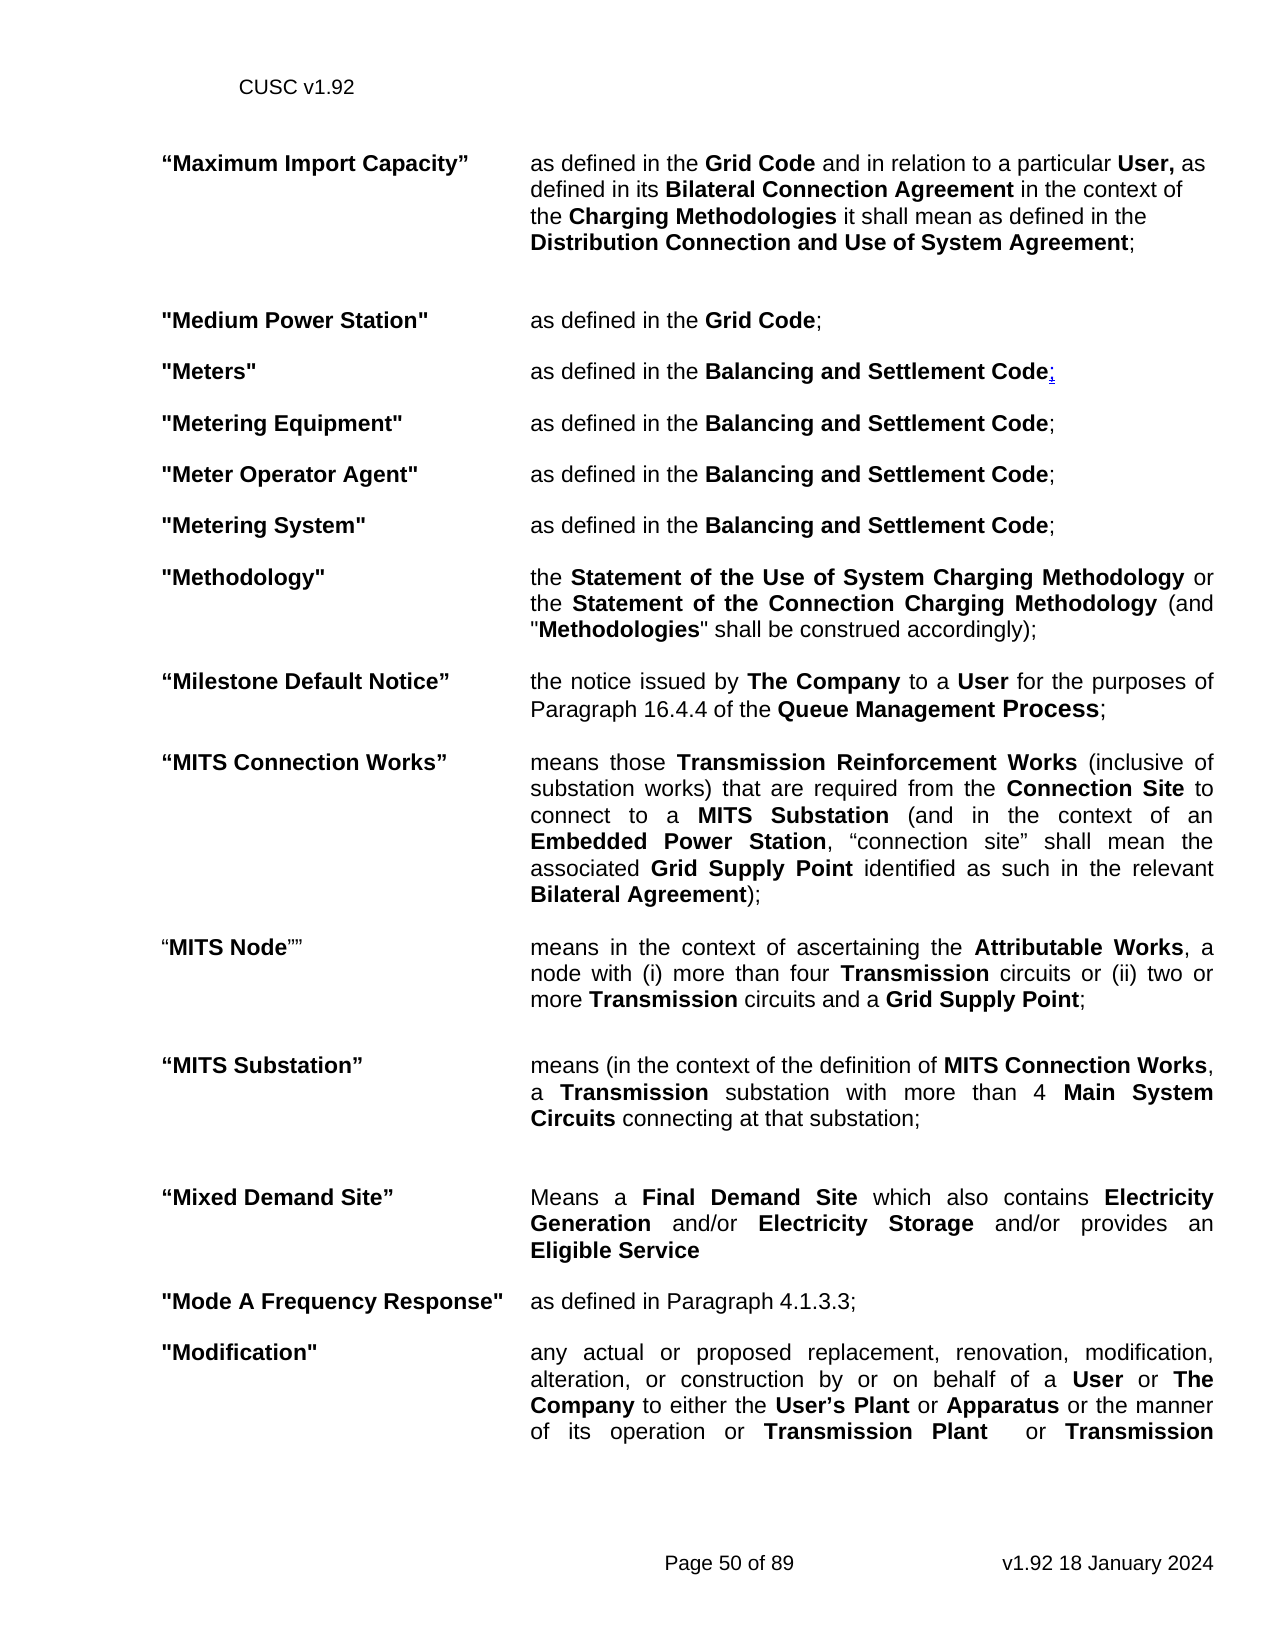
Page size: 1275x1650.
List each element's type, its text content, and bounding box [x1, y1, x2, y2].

table_cell "Meters" [150, 358, 519, 409]
table_cell as defined in the Balancing and Settlement Code; [519, 512, 1225, 563]
table_cell as defined in the Balancing and Settlement Code; [519, 410, 1225, 461]
table_cell "Metering Equipment" [150, 410, 519, 461]
table_cell as defined in the Grid Code; [519, 307, 1225, 358]
table_cell means those Transmission Reinforcement Works (inclusive of substation works) that are required from the Connection Site to connect to a MITS Substation (and in the context of an Embedded Power Station, “connection site” shall mean the associated Grid Supply Point identified as such in the relevant Bilateral Agreement); [519, 749, 1225, 933]
table_cell means in the context of ascertaining the Attributable Works, a node with (i) more than four Transmission circuits or (ii) two or more Transmission circuits and a Grid Supply Point; [519, 934, 1225, 1052]
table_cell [519, 1339, 1225, 1445]
table_cell "Modification" [150, 1339, 519, 1445]
table_cell as defined in Paragraph 4.1.3.3; [519, 1288, 1225, 1339]
table_cell "Metering System" [150, 512, 519, 563]
table_cell “MITS Node”” [150, 934, 519, 1052]
table_cell as defined in the Balancing and Settlement Code; [519, 358, 1225, 409]
table_cell “MITS Connection Works” [150, 749, 519, 933]
table_cell means (in the context of the definition of MITS Connection Works, a Transmission substation with more than 4 Main System Circuits connecting at that substation; [519, 1052, 1225, 1184]
table_cell as defined in the Balancing and Settlement Code; [519, 461, 1225, 512]
table_cell as defined in the Grid Code and in relation to a particular User, as defined in its Bilateral Connection Agreement in the context of the Charging Methodologies it shall mean as defined in the Distribution Connection and Use of System Agreement; [519, 150, 1225, 307]
table_cell "Meter Operator Agent" [150, 461, 519, 512]
table_cell "Methodology" [150, 564, 519, 668]
table_cell “MITS Substation” [150, 1052, 519, 1184]
table_cell the Statement of the Use of System Charging Methodology or the Statement of the Connection Charging Methodology (and "Methodologies" shall be construed accordingly); [519, 564, 1225, 668]
table_cell "Medium Power Station" [150, 307, 519, 358]
table_cell "Mode A Frequency Response" [150, 1288, 519, 1339]
table_cell “Milestone Default Notice” [150, 668, 519, 749]
table_cell the notice issued by The Company to a User for the purposes of Paragraph 16.4.4 of the Queue Management Process; [519, 668, 1225, 749]
table_cell “Maximum Import Capacity” [150, 150, 519, 307]
table_cell Means a Final Demand Site which also contains Electricity Generation and/or Electricity Storage and/or provides an Eligible Service [519, 1184, 1225, 1288]
table_cell “Mixed Demand Site” [150, 1184, 519, 1288]
